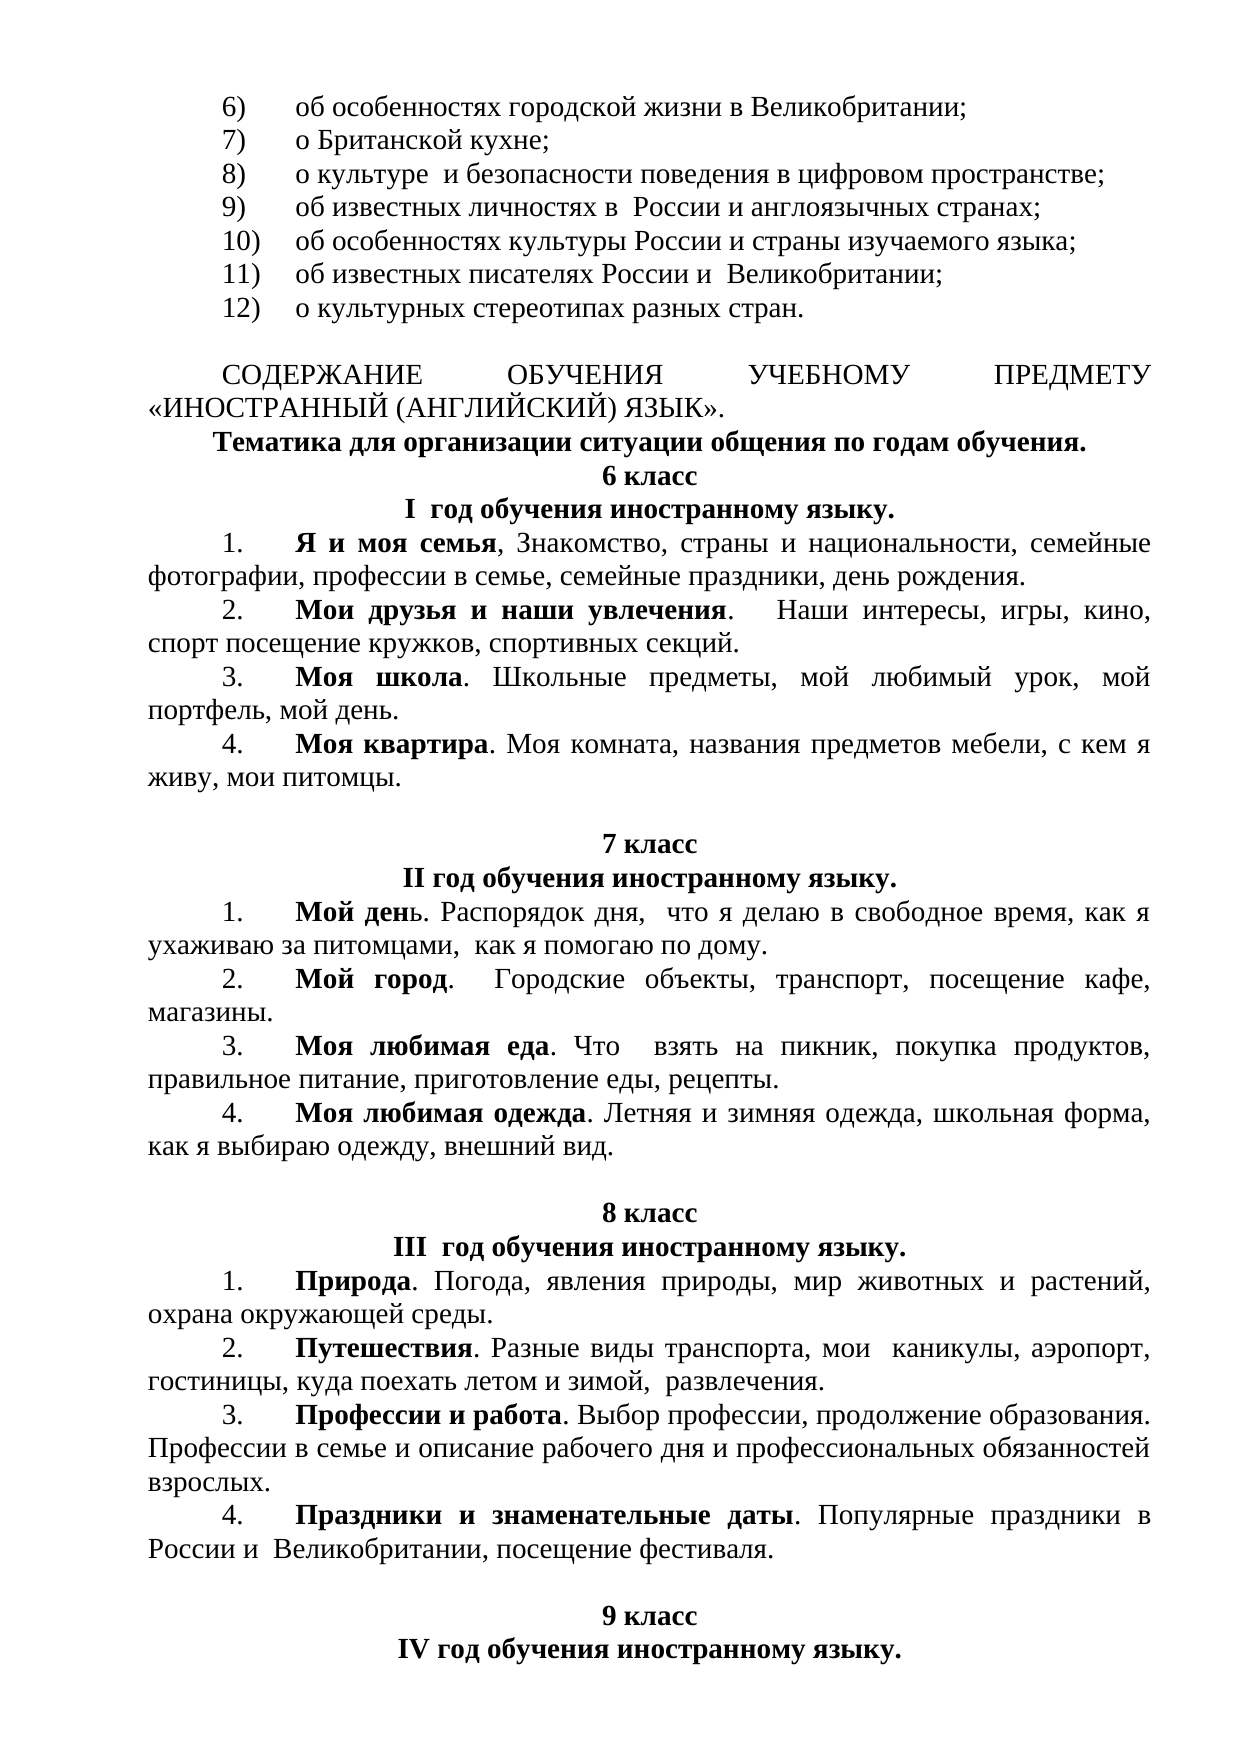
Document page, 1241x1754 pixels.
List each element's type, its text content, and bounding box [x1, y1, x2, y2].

list о Британской кухне; [148, 122, 1152, 156]
text III год обучения иностранному языку. [148, 1229, 1152, 1263]
text 7 класс [148, 827, 1152, 860]
list об особенностях городской жизни в Великобритании; [148, 89, 1152, 122]
text I год обучения иностранному языку. [148, 491, 1152, 525]
list об известных писателях России и Великобритании; [148, 256, 1152, 290]
text 6 класс [148, 458, 1152, 491]
list о культуре и безопасности поведения в цифровом пространстве; [148, 156, 1152, 189]
list Моя школа. Школьные предметы, мой любимый урок, мой портфель, мой день. [148, 659, 1152, 726]
list Природа. Погода, явления природы, мир животных и растений, охрана окружающей среды. [148, 1263, 1152, 1330]
list Моя любимая еда. Что взять на пикник, покупка продуктов, правильное питание, приготовление еды, рецепты. [148, 1028, 1152, 1095]
list Мои друзья и наши увлечения. Наши интересы, игры, кино, спорт посещение кружков, спортивных секций. [148, 592, 1152, 659]
text СОДЕРЖАНИЕ ОБУЧЕНИЯ УЧЕБНОМУ ПРЕДМЕТУ «ИНОСТРАННЫЙ (АНГЛИЙСКИЙ) ЯЗЫК». [148, 357, 1152, 424]
text 8 класс [148, 1196, 1152, 1229]
text Тематика для организации ситуации общения по годам обучения. [148, 424, 1152, 458]
list Мой день. Распорядок дня, что я делаю в свободное время, как я ухаживаю за питомцами, как я помогаю по дому. [148, 894, 1152, 961]
list о культурных стереотипах разных стран. [148, 290, 1152, 323]
list Путешествия. Разные виды транспорта, мои каникулы, аэропорт, гостиницы, куда поехать летом и зимой, развлечения. [148, 1330, 1152, 1397]
list Праздники и знаменательные даты. Популярные праздники в России и Великобритании, посещение фестиваля. [148, 1497, 1152, 1564]
list об особенностях культуры России и страны изучаемого языка; [148, 223, 1152, 256]
list об известных личностях в России и англоязычных странах; [148, 189, 1152, 223]
text IV год обучения иностранному языку. [148, 1632, 1152, 1665]
list Я и моя семья, Знакомство, страны и национальности, семейные фотографии, профессии в семье, семейные праздники, день рождения. [148, 525, 1152, 592]
text II год обучения иностранному языку. [148, 860, 1152, 894]
text 9 класс [148, 1598, 1152, 1632]
list Моя любимая одежда. Летняя и зимняя одежда, школьная форма, как я выбираю одежду, внешний вид. [148, 1095, 1152, 1162]
list Профессии и работа. Выбор профессии, продолжение образования. Профессии в семье и описание рабочего дня и профессиональных обязанностей взрослых. [148, 1397, 1152, 1497]
list Моя квартира. Моя комната, названия предметов мебели, с кем я живу, мои питомцы. [148, 726, 1152, 793]
list Мой город. Городские объекты, транспорт, посещение кафе, магазины. [148, 961, 1152, 1028]
